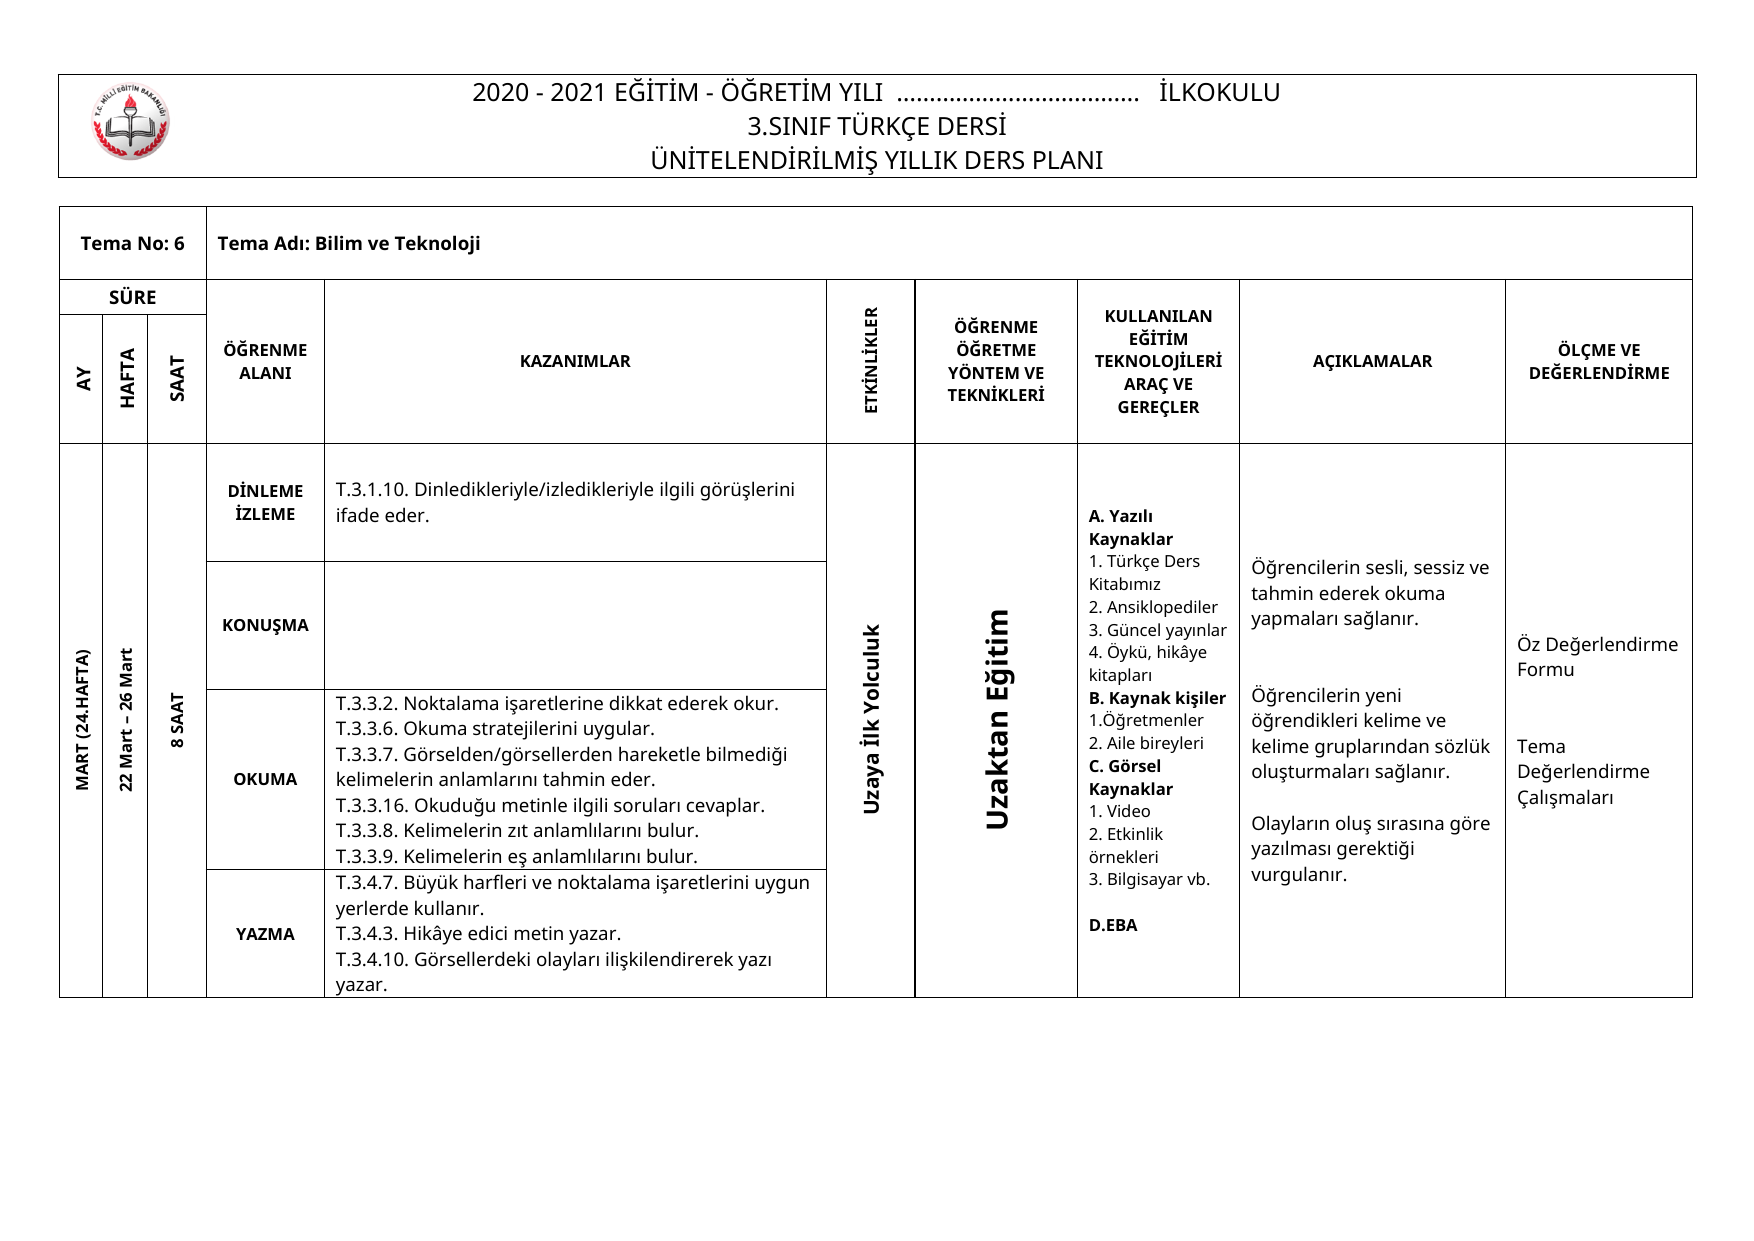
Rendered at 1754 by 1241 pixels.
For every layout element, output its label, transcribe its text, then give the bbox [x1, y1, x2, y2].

table_cell Uzaktan Eğitim [916, 444, 1077, 997]
table_cell T.3.4.7. Büyük harfleri ve noktalama işaretlerini uygun yerlerde kullanır. T.3.4.3. Hikâye edici metin yazar. T.3.4.10. Görsellerdeki olayları ilişkilendirerek yazı yazar. [325, 870, 826, 997]
table_cell T.3.3.2. Noktalama işaretlerine dikkat ederek okur. T.3.3.6. Okuma stratejilerini uygular. T.3.3.7. Görselden/görsellerden hareketle bilmediği kelimelerin anlamlarını tahmin eder. T.3.3.16. Okuduğu metinle ilgili soruları cevaplar. T.3.3.8. Kelimelerin zıt anlamlılarını bulur. T.3.3.9. Kelimelerin eş anlamlılarını bulur. [325, 690, 826, 869]
table_cell ETKİNLİKLER [827, 280, 914, 443]
table_cell 22 Mart – 26 Mart [103, 444, 147, 997]
table_cell Öz Değerlendirme Formu Tema Değerlendirme Çalışmaları [1506, 444, 1692, 997]
table_header Tema No: 6 [60, 207, 206, 279]
table_cell AÇIKLAMALAR [1240, 280, 1505, 443]
table_cell KAZANIMLAR [325, 280, 826, 443]
table_cell A. Yazılı Kaynaklar 1. Türkçe Ders Kitabımız 2. Ansiklopediler 3. Güncel yayınlar 4. Öykü, hikâye kitapları B. Kaynak kişiler 1.Öğretmenler 2. Aile bireyleri C. Görsel Kaynaklar 1. Video 2. Etkinlik örnekleri 3. Bilgisayar vb. D.EBA [1078, 444, 1239, 997]
table_cell OKUMA [207, 690, 324, 869]
table_cell AY [60, 315, 102, 443]
table_cell SAAT [148, 315, 206, 443]
table_cell Uzaya İlk Yolculuk [827, 444, 914, 997]
table_cell [325, 562, 826, 689]
table_cell HAFTA [103, 315, 147, 443]
table_cell Öğrencilerin sesli, sessiz ve tahmin ederek okuma yapmaları sağlanır. Öğrencilerin yeni öğrendikleri kelime ve kelime gruplarından sözlük oluşturmaları sağlanır. Olayların oluş sırasına göre yazılması gerektiği vurgulanır. [1240, 444, 1505, 997]
table_cell 8 SAAT [148, 444, 206, 997]
table_cell KONUŞMA [207, 562, 324, 689]
table_cell SÜRE [60, 280, 206, 314]
table_cell ÖĞRENME ALANI [207, 280, 324, 443]
picture [85, 77, 175, 167]
table_cell T.3.1.10. Dinledikleriyle/izledikleriyle ilgili görüşlerini ifade eder. [325, 444, 826, 561]
table_cell MART (24.HAFTA) [60, 444, 102, 997]
table_cell ÖLÇME VE DEĞERLENDİRME [1506, 280, 1692, 443]
table_header Tema Adı: Bilim ve Teknoloji [207, 207, 1692, 279]
table_cell ÖĞRENME ÖĞRETME YÖNTEM VE TEKNİKLERİ [916, 280, 1077, 443]
table_cell DİNLEME İZLEME [207, 444, 324, 561]
table_cell KULLANILAN EĞİTİM TEKNOLOJİLERİ ARAÇ VE GEREÇLER [1078, 280, 1239, 443]
table_cell YAZMA [207, 870, 324, 997]
